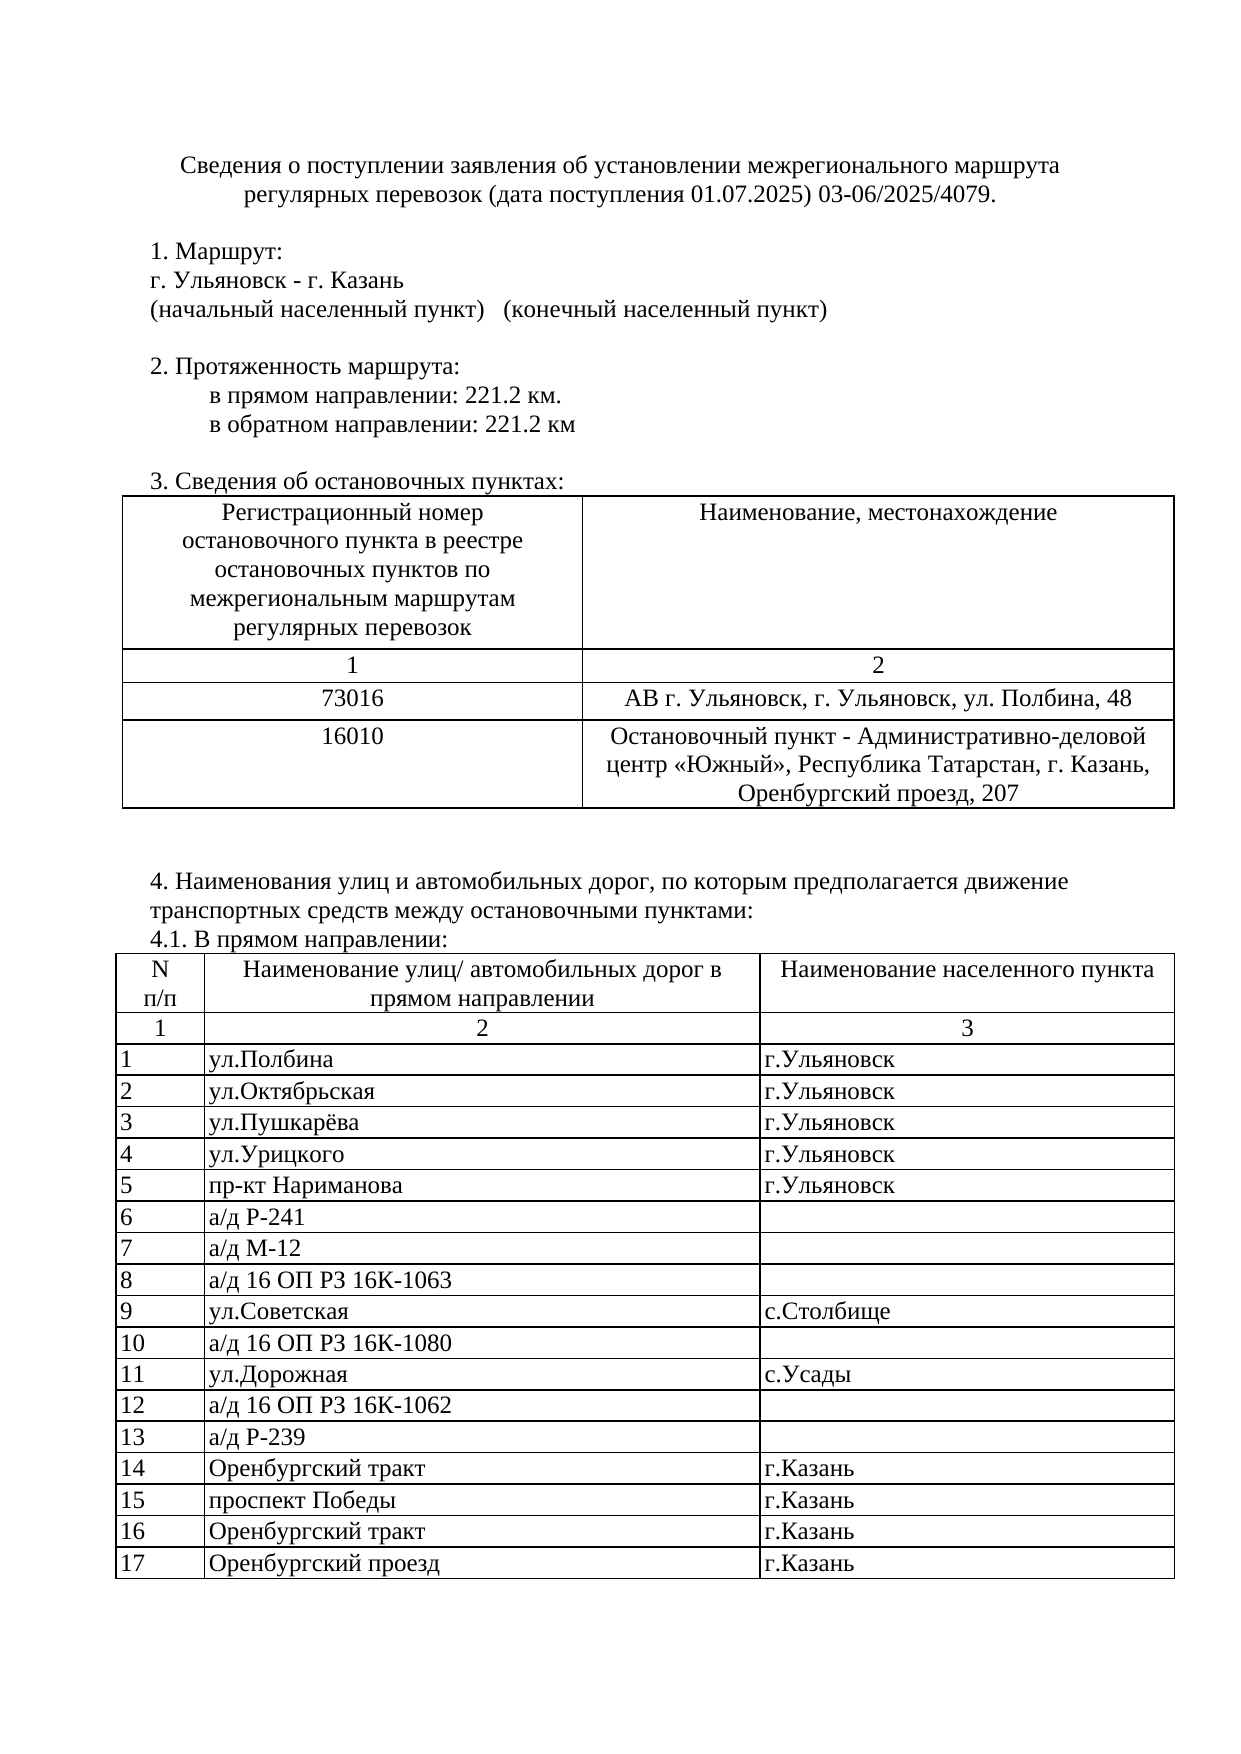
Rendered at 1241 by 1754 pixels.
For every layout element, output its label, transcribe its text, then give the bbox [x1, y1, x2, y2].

table_cell 14 [117, 1453, 204, 1483]
table_cell 9 [117, 1296, 204, 1326]
table_cell пр-кт Нариманова [205, 1170, 759, 1200]
table_cell 1 [117, 1045, 204, 1074]
table_cell а/д Р-239 [205, 1422, 759, 1452]
table_cell [761, 1202, 1174, 1232]
table_cell 2 [117, 1076, 204, 1106]
table_cell г.Казань [761, 1453, 1174, 1483]
table_cell 12 [117, 1391, 204, 1420]
table_cell 16 [117, 1516, 204, 1546]
table_cell г.Ульяновск [761, 1076, 1174, 1106]
table_cell ул.Советская [205, 1296, 759, 1326]
table_cell 3 [761, 1013, 1174, 1043]
table_header Наименование, местонахождение [583, 497, 1173, 648]
text в обратном направлении: 221.2 км [150, 409, 1090, 437]
table_cell с.Усады [761, 1359, 1174, 1389]
table_cell ул.Полбина [205, 1045, 759, 1074]
table_cell 73016 [123, 683, 582, 719]
table_cell [761, 1422, 1174, 1452]
table_cell 7 [117, 1233, 204, 1263]
table_cell г.Казань [761, 1548, 1174, 1578]
table_cell [761, 1391, 1174, 1420]
table_cell ул.Октябрьская [205, 1076, 759, 1106]
text 2. Протяженность маршрута: [150, 351, 1090, 380]
table_cell Оренбургский проезд [205, 1548, 759, 1578]
table_cell 17 [117, 1548, 204, 1578]
table_cell 2 [205, 1013, 759, 1043]
table_cell Оренбургский тракт [205, 1453, 759, 1483]
table_cell 16010 [123, 721, 582, 807]
table_cell [761, 1328, 1174, 1357]
table_cell 1 [123, 650, 582, 681]
table_header Наименование населенного пункта [761, 954, 1174, 1011]
table_cell 11 [117, 1359, 204, 1389]
table_cell Оренбургский тракт [205, 1516, 759, 1546]
table_cell 15 [117, 1485, 204, 1515]
table_cell г.Ульяновск [761, 1107, 1174, 1137]
text 4. Наименования улиц и автомобильных дорог, по которым предполагается движение транспортных средств между остановочными пунктами: [150, 866, 1090, 924]
table_cell Остановочный пункт - Административно-деловой центр «Южный», Республика Татарстан, г. Казань, Оренбургский проезд, 207 [583, 721, 1173, 807]
text 3. Сведения об остановочных пунктах: [150, 466, 1090, 495]
table_header Регистрационный номер остановочного пункта в реестре остановочных пунктов по межрегиональным маршрутам регулярных перевозок [123, 497, 582, 648]
table_cell [761, 1233, 1174, 1263]
table_cell г.Ульяновск [761, 1139, 1174, 1169]
table_cell а/д 16 ОП РЗ 16К-1080 [205, 1328, 759, 1357]
text 1. Маршрут: [150, 236, 1090, 265]
table_cell 8 [117, 1265, 204, 1294]
table_cell АВ г. Ульяновск, г. Ульяновск, ул. Полбина, 48 [583, 683, 1173, 719]
text в прямом направлении: 221.2 км. [150, 380, 1090, 409]
table_cell а/д Р-241 [205, 1202, 759, 1232]
table_header N п/п [117, 954, 204, 1011]
table_cell ул.Урицкого [205, 1139, 759, 1169]
table_cell 2 [583, 650, 1173, 681]
table_cell 5 [117, 1170, 204, 1200]
table_cell а/д 16 ОП РЗ 16К-1063 [205, 1265, 759, 1294]
table_cell 6 [117, 1202, 204, 1232]
text 4.1. В прямом направлении: [150, 924, 1090, 952]
table_cell г.Ульяновск [761, 1170, 1174, 1200]
table_cell 1 [117, 1013, 204, 1043]
table_cell 3 [117, 1107, 204, 1137]
table_cell г.Казань [761, 1485, 1174, 1515]
table_cell ул.Дорожная [205, 1359, 759, 1389]
table_cell ул.Пушкарёва [205, 1107, 759, 1137]
table_cell 13 [117, 1422, 204, 1452]
table_cell проспект Победы [205, 1485, 759, 1515]
table_cell 10 [117, 1328, 204, 1357]
table_cell г.Ульяновск [761, 1045, 1174, 1074]
table_cell с.Столбище [761, 1296, 1174, 1326]
text г. Ульяновск - г. Казань [150, 265, 1090, 294]
table_cell [761, 1265, 1174, 1294]
table_cell 4 [117, 1139, 204, 1169]
table_header Наименование улиц/ автомобильных дорог в прямом направлении [205, 954, 759, 1011]
text Сведения о поступлении заявления об установлении межрегионального маршрута регулярных перевозок (дата поступления 01.07.2025) 03-06/2025/4079. [150, 150, 1090, 207]
table_cell а/д 16 ОП РЗ 16К-1062 [205, 1391, 759, 1420]
text (начальный населенный пункт) (конечный населенный пункт) [150, 294, 1090, 322]
table_cell г.Казань [761, 1516, 1174, 1546]
table_cell а/д М-12 [205, 1233, 759, 1263]
